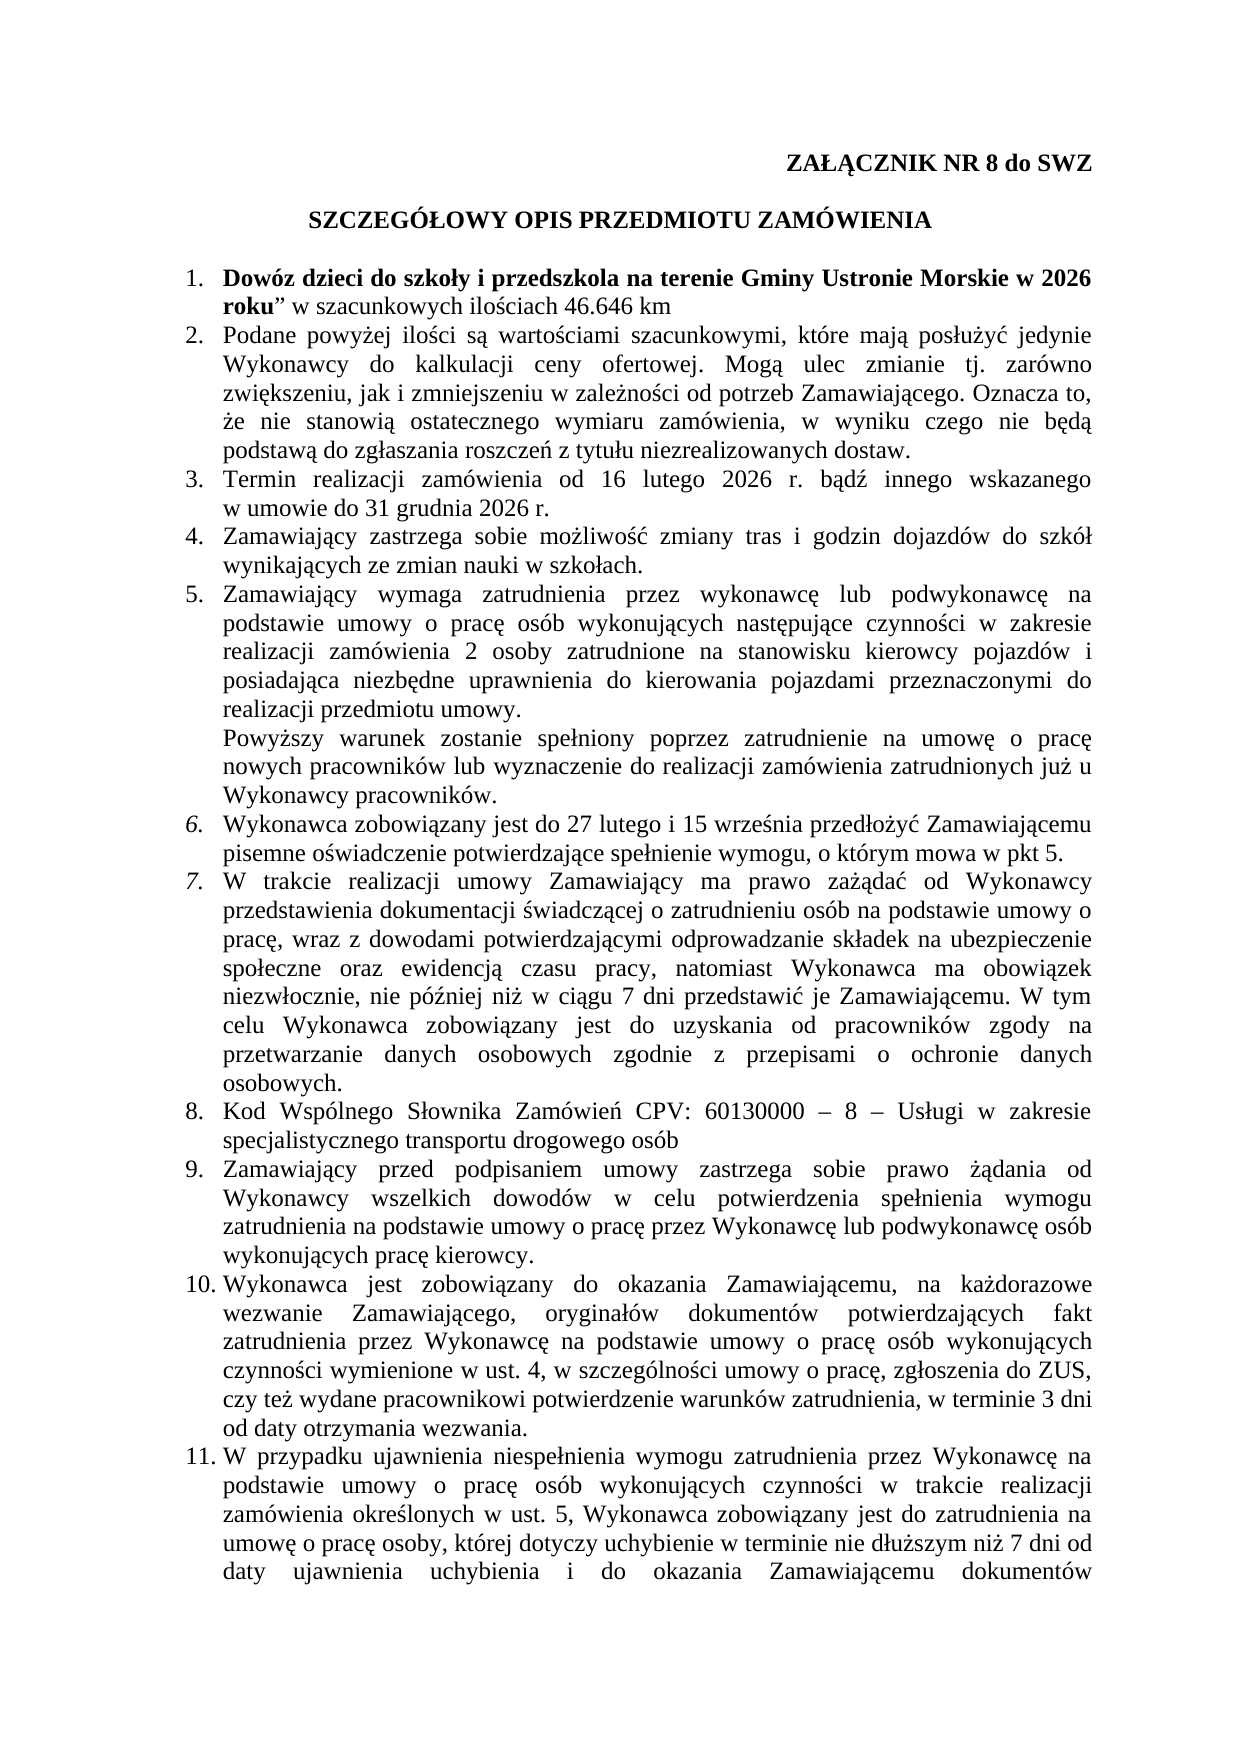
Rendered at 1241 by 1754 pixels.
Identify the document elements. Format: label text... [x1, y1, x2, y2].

list W trakcie realizacji umowy Zamawiający ma prawo zażądać od Wykonawcy przedstawienia dokumentacji świadczącej o zatrudnieniu osób na podstawie umowy o pracę, wraz z dowodami potwierdzającymi odprowadzanie składek na ubezpieczenie społeczne oraz ewidencją czasu pracy, natomiast Wykonawca ma obowiązek niezwłocznie, nie później niż w ciągu 7 dni przedstawić je Zamawiającemu. W tym celu Wykonawca zobowiązany jest do uzyskania od pracowników zgody na przetwarzanie danych osobowych zgodnie z przepisami o ochronie danych osobowych. [185, 866, 1093, 1096]
text SZCZEGÓŁOWY OPIS PRZEDMIOTU ZAMÓWIENIA [148, 205, 1093, 234]
list Zamawiający przed podpisaniem umowy zastrzega sobie prawo żądania od Wykonawcy wszelkich dowodów w celu potwierdzenia spełnienia wymogu zatrudnienia na podstawie umowy o pracę przez Wykonawcę lub podwykonawcę osób wykonujących pracę kierowcy. [185, 1154, 1093, 1269]
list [185, 1441, 1093, 1585]
list Zamawiający zastrzega sobie możliwość zmiany tras i godzin dojazdów do szkół wynikających ze zmian nauki w szkołach. [185, 521, 1093, 579]
list Zamawiający wymaga zatrudnienia przez wykonawcę lub podwykonawcę na podstawie umowy o pracę osób wykonujących następujące czynności w zakresie realizacji zamówienia 2 osoby zatrudnione na stanowisku kierowcy pojazdów i posiadająca niezbędne uprawnienia do kierowania pojazdami przeznaczonymi do realizacji przedmiotu umowy. [185, 579, 1093, 723]
text ZAŁĄCZNIK NR 8 do SWZ [148, 148, 1093, 176]
text Powyższy warunek zostanie spełniony poprzez zatrudnienie na umowę o pracę nowych pracowników lub wyznaczenie do realizacji zamówienia zatrudnionych już u Wykonawcy pracowników. [223, 723, 1093, 809]
list Wykonawca jest zobowiązany do okazania Zamawiającemu, na każdorazowe wezwanie Zamawiającego, oryginałów dokumentów potwierdzających fakt zatrudnienia przez Wykonawcę na podstawie umowy o pracę osób wykonujących czynności wymienione w ust. 4, w szczególności umowy o pracę, zgłoszenia do ZUS, czy też wydane pracownikowi potwierdzenie warunków zatrudnienia, w terminie 3 dni od daty otrzymania wezwania. [185, 1269, 1093, 1441]
list Podane powyżej ilości są wartościami szacunkowymi, które mają posłużyć jedynie Wykonawcy do kalkulacji ceny ofertowej. Mogą ulec zmianie tj. zarówno zwiększeniu, jak i zmniejszeniu w zależności od potrzeb Zamawiającego. Oznacza to, że nie stanowią ostatecznego wymiaru zamówienia, w wyniku czego nie będą podstawą do zgłaszania roszczeń z tytułu niezrealizowanych dostaw. [185, 320, 1093, 464]
list Wykonawca zobowiązany jest do 27 lutego i 15 września przedłożyć Zamawiającemu pisemne oświadczenie potwierdzające spełnienie wymogu, o którym mowa w pkt 5. [185, 809, 1093, 866]
list Termin realizacji zamówienia od 16 lutego 2026 r. bądź innego wskazanego w umowie do 31 grudnia 2026 r. [185, 464, 1093, 521]
list Kod Wspólnego Słownika Zamówień CPV: 60130000 – 8 – Usługi w zakresie specjalistycznego transportu drogowego osób [185, 1096, 1093, 1154]
list Dowóz dzieci do szkoły i przedszkola na terenie Gminy Ustronie Morskie w 2026 roku” w szacunkowych ilościach 46.646 km [185, 263, 1093, 320]
